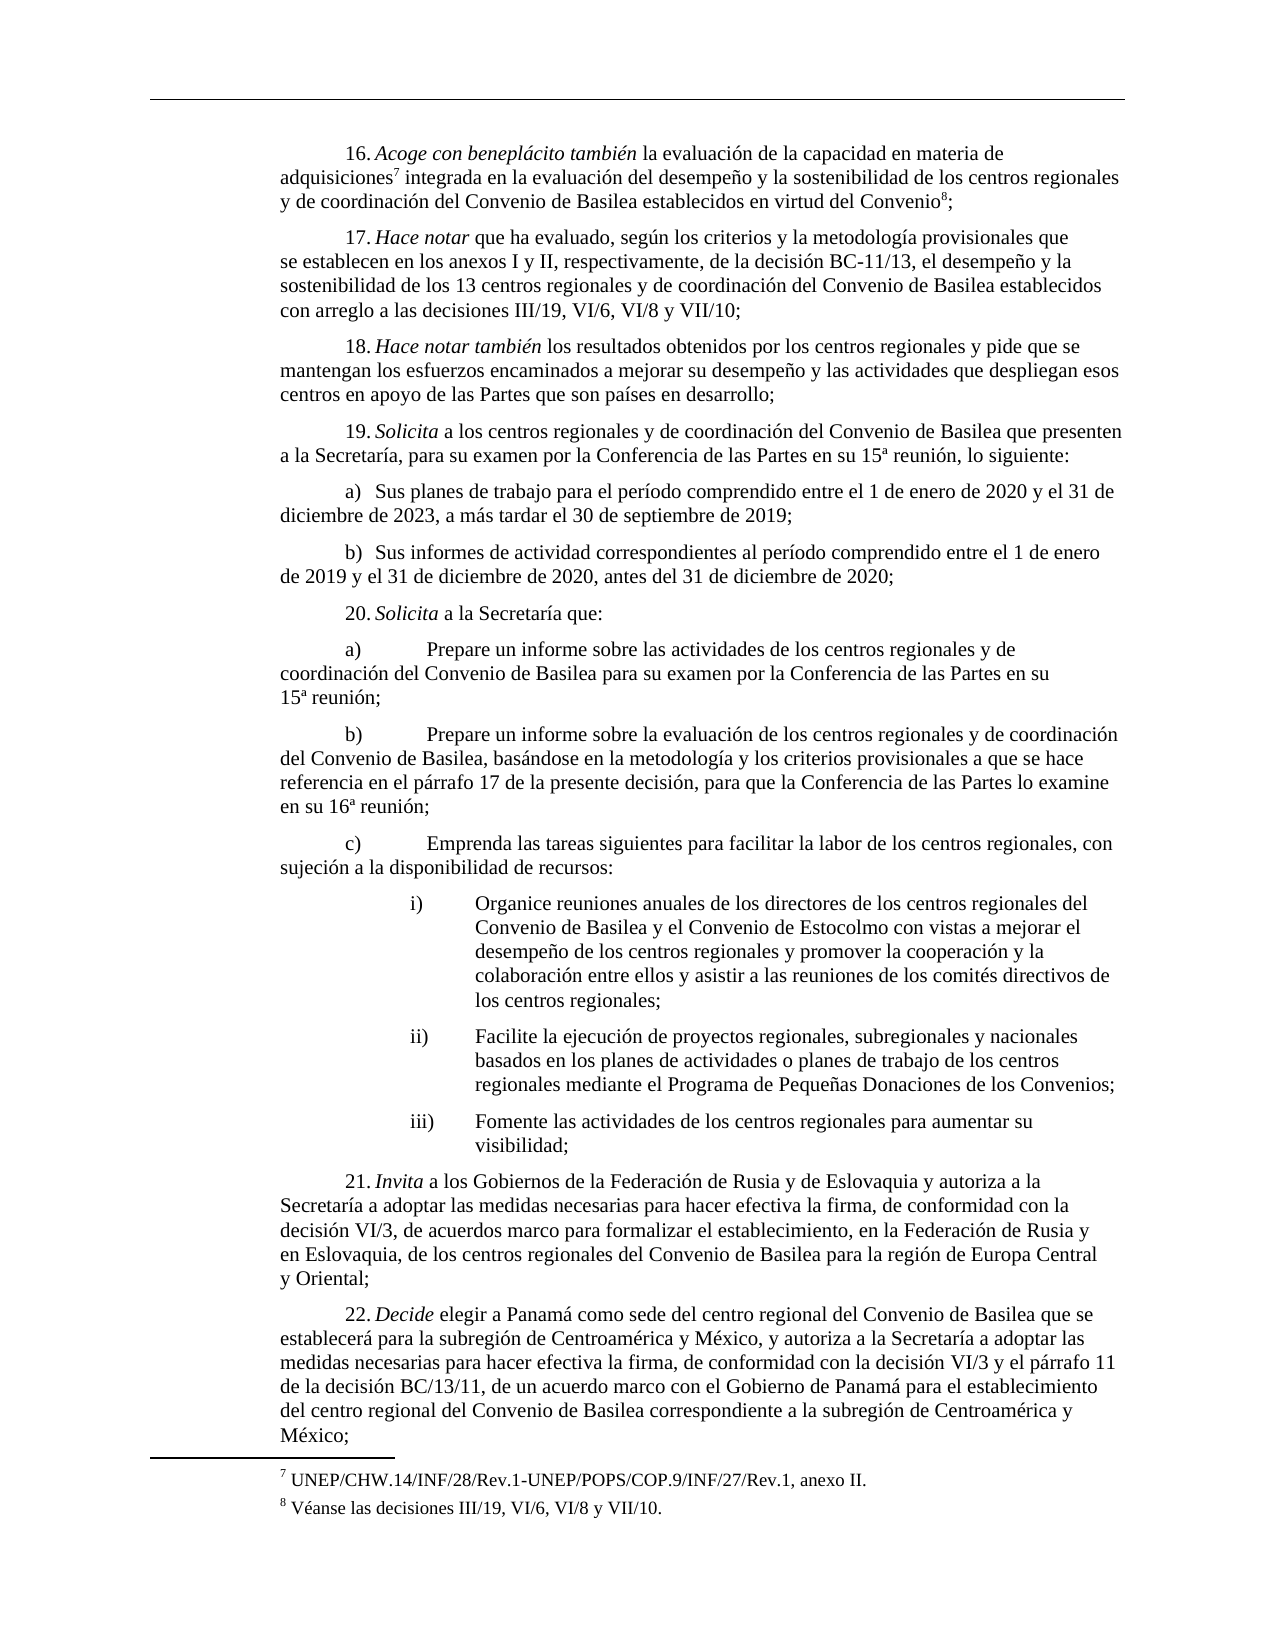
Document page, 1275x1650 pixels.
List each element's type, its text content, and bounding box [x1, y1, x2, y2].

list Sus informes de actividad correspondientes al período comprendido entre el 1 de enero de 2019 y el 31 de diciembre de 2020, antes del 31 de diciembre de 2020; [280, 540, 1125, 588]
list Emprenda las tareas siguientes para facilitar la labor de los centros regionales, con sujeción a la disponibilidad de recursos: [280, 831, 1125, 879]
list Solicita a los centros regionales y de coordinación del Convenio de Basilea que presenten a la Secretaría, para su examen por la Conferencia de las Partes en su 15ª reunión, lo siguiente: [280, 419, 1125, 467]
list Acoge con beneplácito también la evaluación de la capacidad en materia de adquisiciones integrada en la evaluación del desempeño y la sostenibilidad de los centros regionales y de coordinación del Convenio de Basilea establecidos en virtud del Convenio; [280, 141, 1125, 213]
list Fomente las actividades de los centros regionales para aumentar su visibilidad; [410, 1109, 1125, 1157]
list Organice reuniones anuales de los directores de los centros regionales del Convenio de Basilea y el Convenio de Estocolmo con vistas a mejorar el desempeño de los centros regionales y promover la cooperación y la colaboración entre ellos y asistir a las reuniones de los comités directivos de los centros regionales; [410, 891, 1125, 1012]
list Hace notar que ha evaluado, según los criterios y la metodología provisionales que se establecen en los anexos I y II, respectivamente, de la decisión BC-11/13, el desempeño y la sostenibilidad de los 13 centros regionales y de coordinación del Convenio de Basilea establecidos con arreglo a las decisiones III/19, VI/6, VI/8 y VII/10; [280, 225, 1125, 322]
list Solicita a la Secretaría que: [280, 601, 1125, 625]
list Hace notar también los resultados obtenidos por los centros regionales y pide que se mantengan los esfuerzos encaminados a mejorar su desempeño y las actividades que despliegan esos centros en apoyo de las Partes que son países en desarrollo; [280, 334, 1125, 406]
list Decide elegir a Panamá como sede del centro regional del Convenio de Basilea que se establecerá para la subregión de Centroamérica y México, y autoriza a la Secretaría a adoptar las medidas necesarias para hacer efectiva la firma, de conformidad con la decisión VI/3 y el párrafo 11 de la decisión BC/13/11, de un acuerdo marco con el Gobierno de Panamá para el establecimiento del centro regional del Convenio de Basilea correspondiente a la subregión de Centroamérica y México; [280, 1302, 1125, 1447]
list Sus planes de trabajo para el período comprendido entre el 1 de enero de 2020 y el 31 de diciembre de 2023, a más tardar el 30 de septiembre de 2019; [280, 479, 1125, 527]
list Invita a los Gobiernos de la Federación de Rusia y de Eslovaquia y autoriza a la Secretaría a adoptar las medidas necesarias para hacer efectiva la firma, de conformidad con la decisión VI/3, de acuerdos marco para formalizar el establecimiento, en la Federación de Rusia y en Eslovaquia, de los centros regionales del Convenio de Basilea para la región de Europa Central y Oriental; [280, 1169, 1125, 1290]
list Prepare un informe sobre la evaluación de los centros regionales y de coordinación del Convenio de Basilea, basándose en la metodología y los criterios provisionales a que se hace referencia en el párrafo 17 de la presente decisión, para que la Conferencia de las Partes lo examine en su 16ª reunión; [280, 722, 1125, 818]
list Facilite la ejecución de proyectos regionales, subregionales y nacionales basados en los planes de actividades o planes de trabajo de los centros regionales mediante el Programa de Pequeñas Donaciones de los Convenios; [410, 1024, 1125, 1096]
list Prepare un informe sobre las actividades de los centros regionales y de coordinación del Convenio de Basilea para su examen por la Conferencia de las Partes en su 15ª reunión; [280, 637, 1125, 709]
